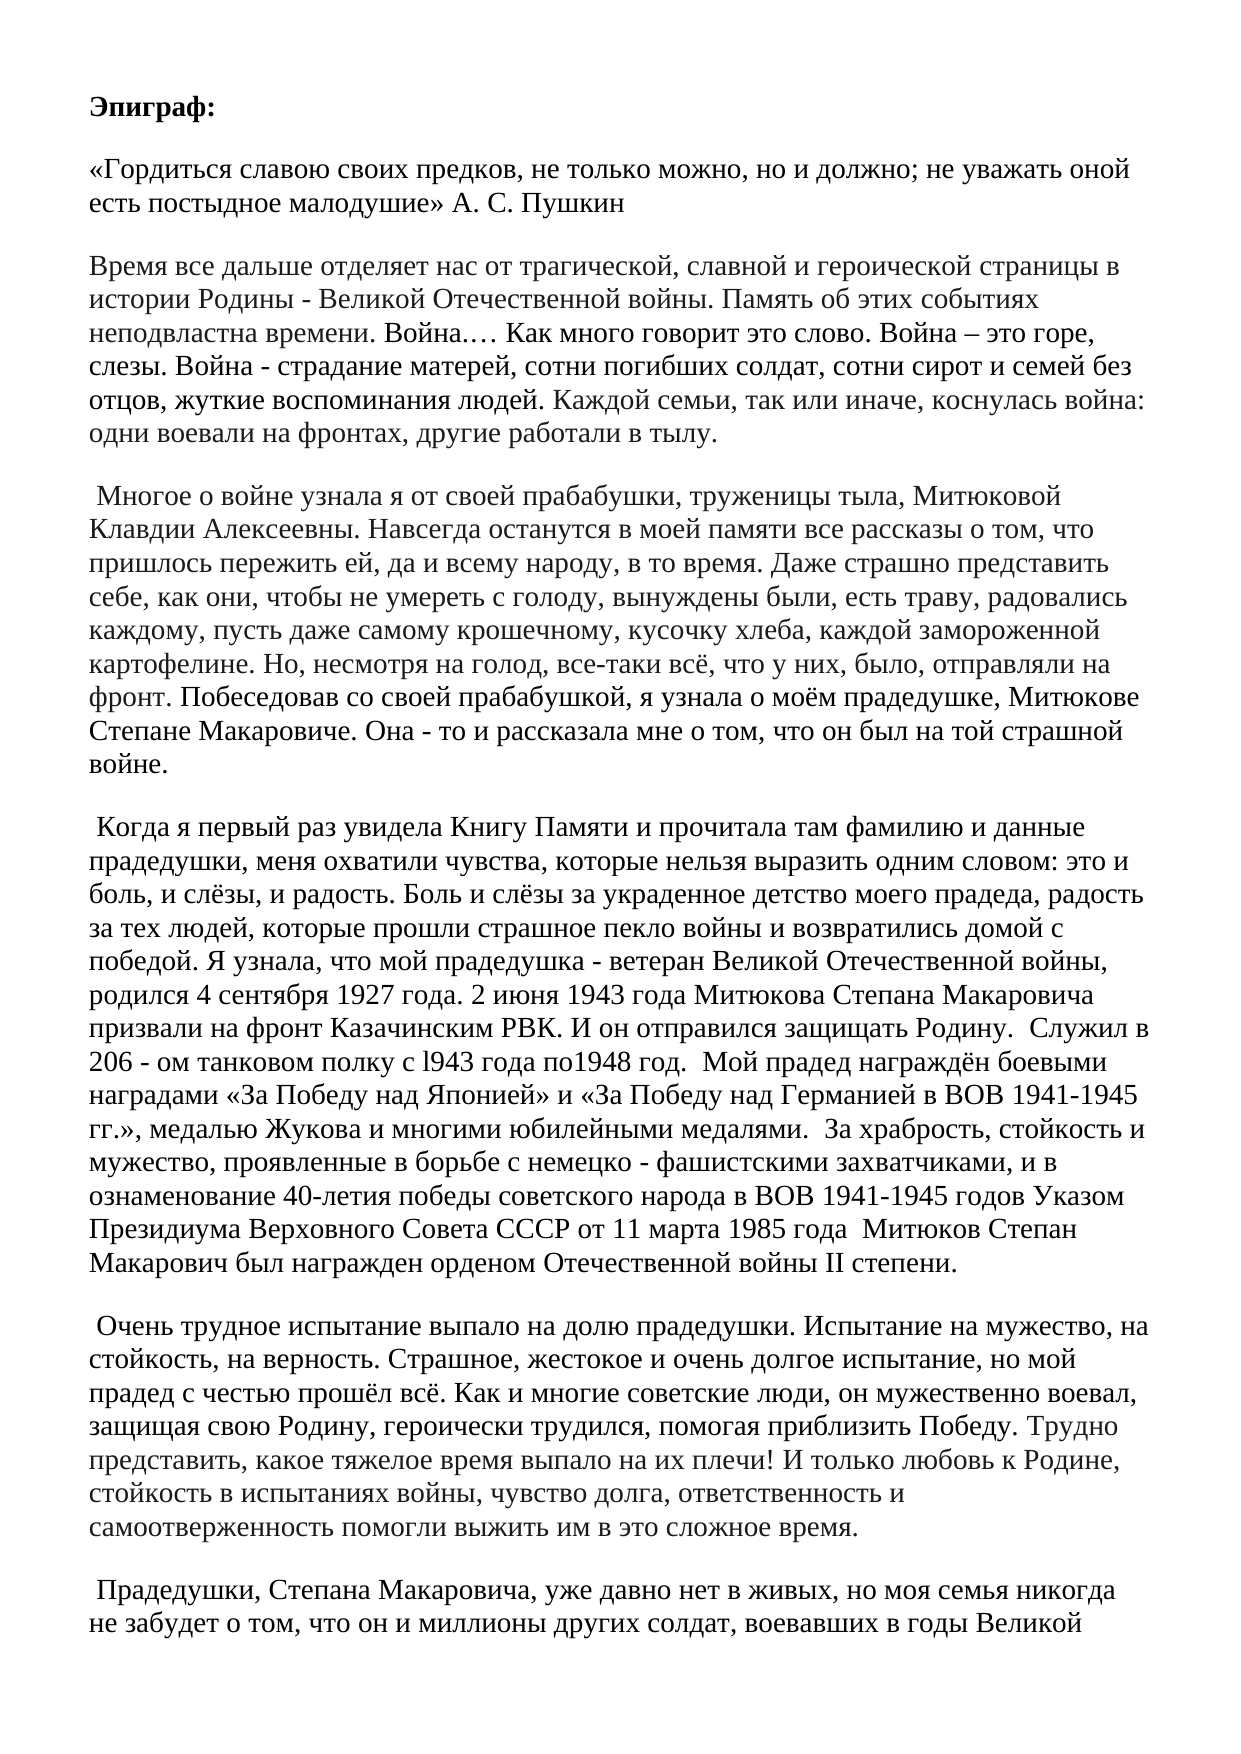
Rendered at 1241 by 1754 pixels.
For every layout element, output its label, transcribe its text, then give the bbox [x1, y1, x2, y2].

text Время все дальше отделяет нас от трагической, славной и героической страницы в истории Родины - Великой Отечественной войны. Память об этих событиях неподвластна времени. Война.… Как много говорит это слово. Война – это горе, слезы. Война - страдание матерей, сотни погибших солдат, сотни сирот и семей без отцов, жуткие воспоминания людей. Каждой семьи, так или иначе, коснулась война: одни воевали на фронтах, другие работали в тылу. [89, 248, 1152, 449]
text Когда я первый раз увидела Книгу Памяти и прочитала там фамилию и данные прадедушки, меня охватили чувства, которые нельзя выразить одним словом: это и боль, и слёзы, и радость. Боль и слёзы за украденное детство моего прадеда, радость за тех людей, которые прошли страшное пекло войны и возвратились домой с победой. Я узнала, что мой прадедушка - ветеран Великой Отечественной войны, родился 4 сентября 1927 года. 2 июня 1943 года Митюкова Степана Макаровича призвали на фронт Казачинским РВК. И он отправился защищать Родину. Служил в 206 - ом танковом полку с l943 года по1948 год. Мой прадед награждён боевыми наградами «За Победу над Японией» и «За Победу над Германией в ВОВ 1941-1945 гг.», медалью Жукова и многими юбилейными медалями. За храбрость, стойкость и мужество, проявленные в борьбе с немецко - фашистскими захватчиками, и в ознаменование 40-летия победы советского народа в ВОВ 1941-1945 годов Указом Президиума Верховного Совета СССР от 11 марта 1985 года Митюков Степан Макарович был награжден орденом Отечественной войны II степени. [89, 809, 1152, 1279]
text Эпиграф: [89, 89, 1152, 122]
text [89, 1572, 1152, 1639]
text Очень трудное испытание выпало на долю прадедушки. Испытание на мужество, на стойкость, на верность. Страшное, жестокое и очень долгое испытание, но мой прадед с честью прошёл всё. Как и многие советские люди, он мужественно воевал, защищая свою Родину, героически трудился, помогая приблизить Победу. Трудно представить, какое тяжелое время выпало на их плечи! И только любовь к Родине, стойкость в испытаниях войны, чувство долга, ответственность и самоотверженность помогли выжить им в это сложное время. [89, 1308, 1152, 1543]
text «Гордиться славою своих предков, не только можно, но и должно; не уважать оной есть постыдное малодушие» А. С. Пушкин [89, 151, 1152, 218]
text Многое о войне узнала я от своей прабабушки, труженицы тыла, Митюковой Клавдии Алексеевны. Навсегда останутся в моей памяти все рассказы о том, что пришлось пережить ей, да и всему народу, в то время. Даже страшно представить себе, как они, чтобы не умереть с голоду, вынуждены были, есть траву, радовались каждому, пусть даже самому крошечному, кусочку хлеба, каждой замороженной картофелине. Но, несмотря на голод, все-таки всё, что у них, было, отправляли на фронт. Побеседовав со своей прабабушкой, я узнала о моём прадедушке, Митюкове Степане Макаровиче. Она - то и рассказала мне о том, что он был на той страшной войне. [89, 478, 1152, 780]
